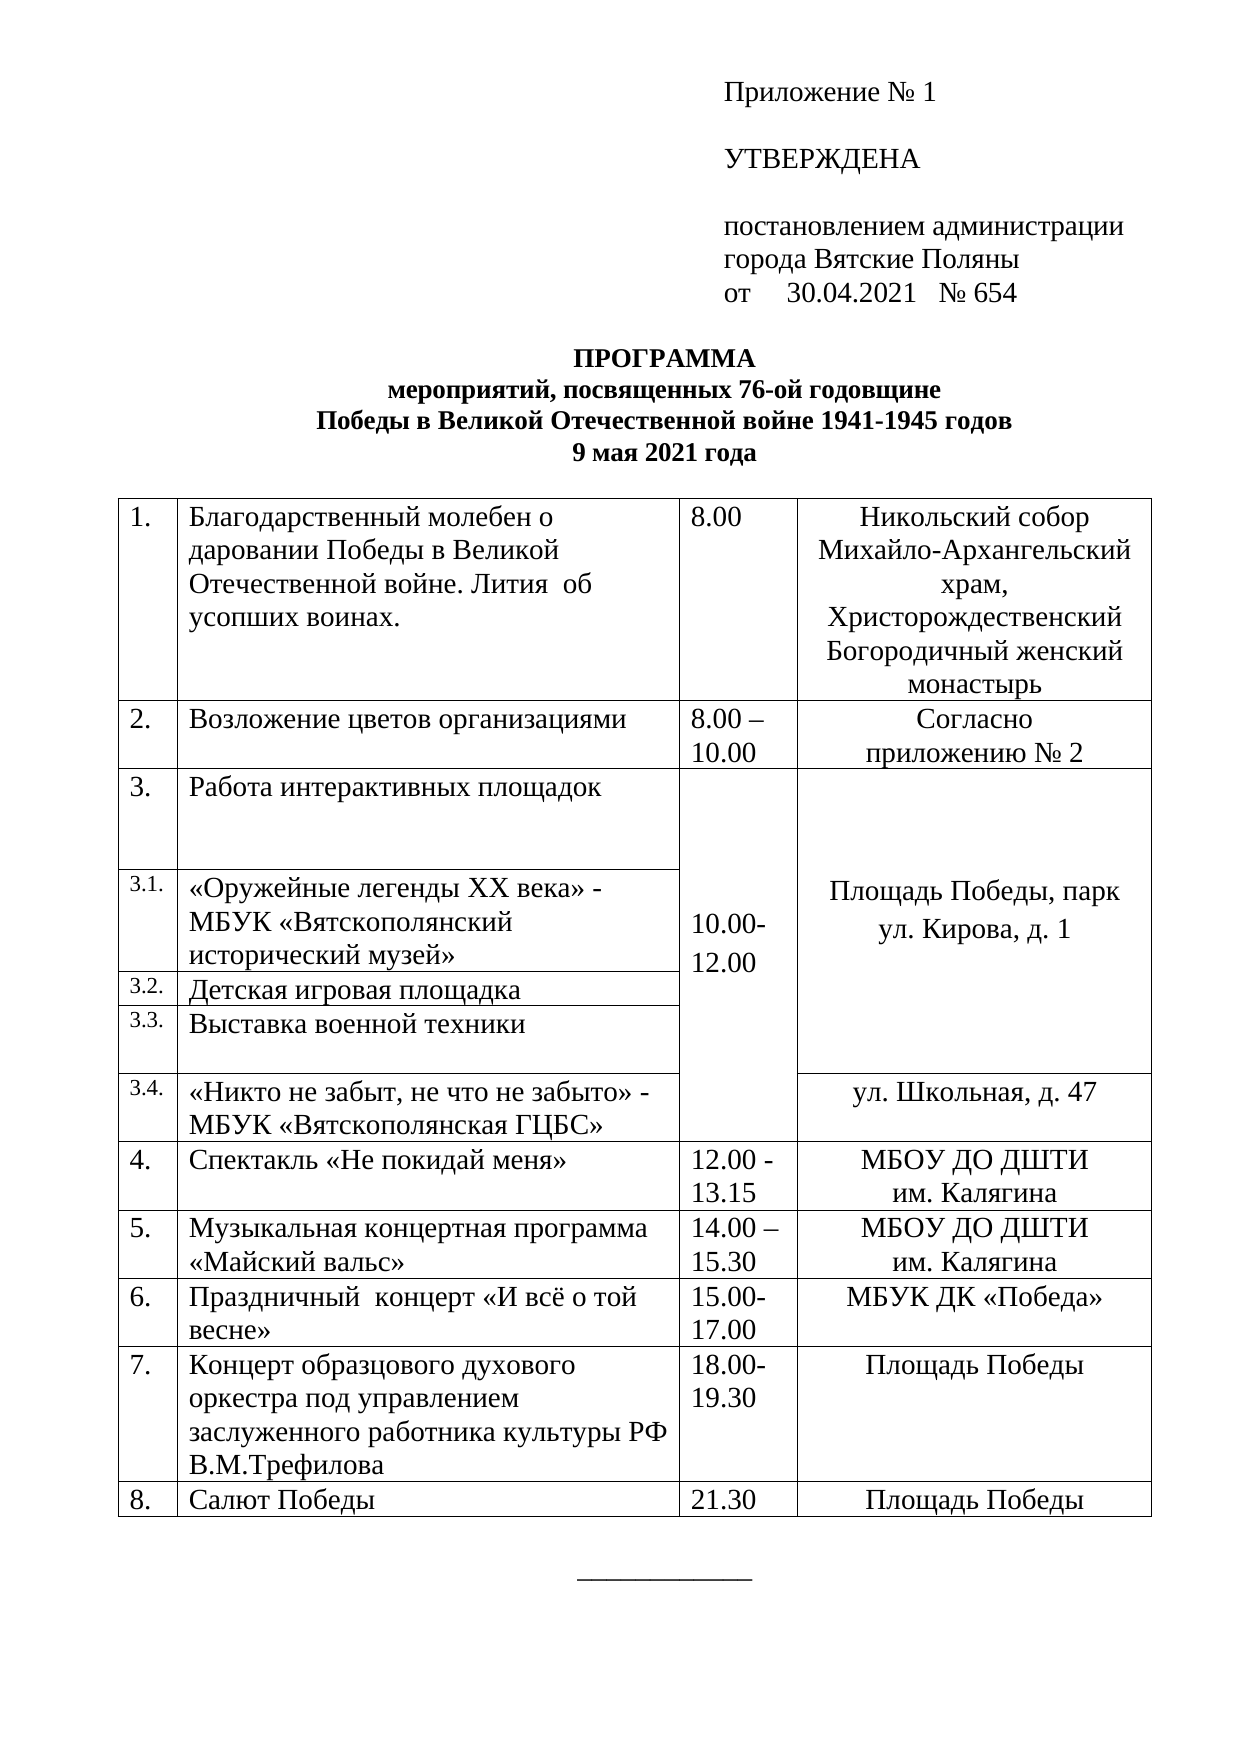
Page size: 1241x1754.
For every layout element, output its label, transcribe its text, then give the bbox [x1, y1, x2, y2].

table_cell Концерт образцового духового оркестра под управлением заслуженного работника культуры РФ В.М.Трефилова [178, 1347, 679, 1481]
table_cell [119, 1279, 177, 1346]
table_cell [119, 701, 177, 768]
table_cell «Никто не забыт, не что не забыто» - МБУК «Вятскополянская ГЦБС» [178, 1074, 679, 1141]
table_cell 10.00-12.00 [680, 769, 797, 1141]
table_cell 12.00 -13.15 [680, 1142, 797, 1209]
text ПРОГРАММА [177, 342, 1152, 373]
table_cell Площадь Победы [798, 1347, 1151, 1481]
table_cell [119, 1211, 177, 1278]
table_cell 14.00 – 15.30 [680, 1211, 797, 1278]
table_cell «Оружейные легенды XX века» - МБУК «Вятскополянский исторический музей» [178, 870, 679, 971]
table_cell МБУК ДК «Победа» [798, 1279, 1151, 1346]
table_cell Праздничный концерт «И всё о той весне» [178, 1279, 679, 1346]
table_cell ул. Школьная, д. 47 [798, 1074, 1151, 1141]
table_header 8.00 [680, 499, 797, 700]
text Приложение № 1 [723, 74, 1152, 107]
table_cell Спектакль «Не покидай меня» [178, 1142, 679, 1209]
table_cell Выставка военной техники [178, 1006, 679, 1073]
table_cell [119, 1482, 177, 1516]
text УТВЕРЖДЕНА [723, 141, 1152, 174]
text мероприятий, посвященных 76-ой годовщине [177, 373, 1152, 404]
table_cell [119, 769, 177, 869]
table_cell 3.3. [119, 1006, 177, 1073]
table_cell 18.00-19.30 [680, 1347, 797, 1481]
text Победы в Великой Отечественной войне 1941-1945 годов [177, 404, 1152, 436]
table_cell 3.2. [119, 972, 177, 1005]
table_cell МБОУ ДО ДШТИ им. Калягина [798, 1211, 1151, 1278]
table_cell Детская игровая площадка [178, 972, 679, 1005]
table_header Никольский собор Михайло-Архангельский храм, Христорождественский Богородичный женский монастырь [798, 499, 1151, 700]
table_cell Салют Победы [178, 1482, 679, 1516]
table_cell 3.1. [119, 870, 177, 971]
table_cell 8.00 – 10.00 [680, 701, 797, 768]
table_cell Работа интерактивных площадок [178, 769, 679, 869]
text ____________ [177, 1550, 1152, 1584]
table_header Благодарственный молебен о даровании Победы в Великой Отечественной войне. Лития об усопших воинах. [178, 499, 679, 700]
table_cell 3.4. [119, 1074, 177, 1141]
table_cell Возложение цветов организациями [178, 701, 679, 768]
table_cell Площадь Победы [798, 1482, 1151, 1516]
text от 30.04.2021 № 654 [723, 275, 1152, 309]
text 9 мая 2021 года [177, 436, 1152, 467]
table_cell Площадь Победы, парк ул. Кирова, д. 1 [798, 769, 1151, 1073]
table_cell МБОУ ДО ДШТИ им. Калягина [798, 1142, 1151, 1209]
table_cell Согласно приложению № 2 [798, 701, 1151, 768]
table_header [119, 499, 177, 700]
table_cell Музыкальная концертная программа «Майский вальс» [178, 1211, 679, 1278]
text постановлением администрации [723, 208, 1152, 242]
table_cell [119, 1347, 177, 1481]
table_cell 15.00-17.00 [680, 1279, 797, 1346]
table_cell [119, 1142, 177, 1209]
text города Вятские Поляны [723, 242, 1152, 275]
table_cell 21.30 [680, 1482, 797, 1516]
